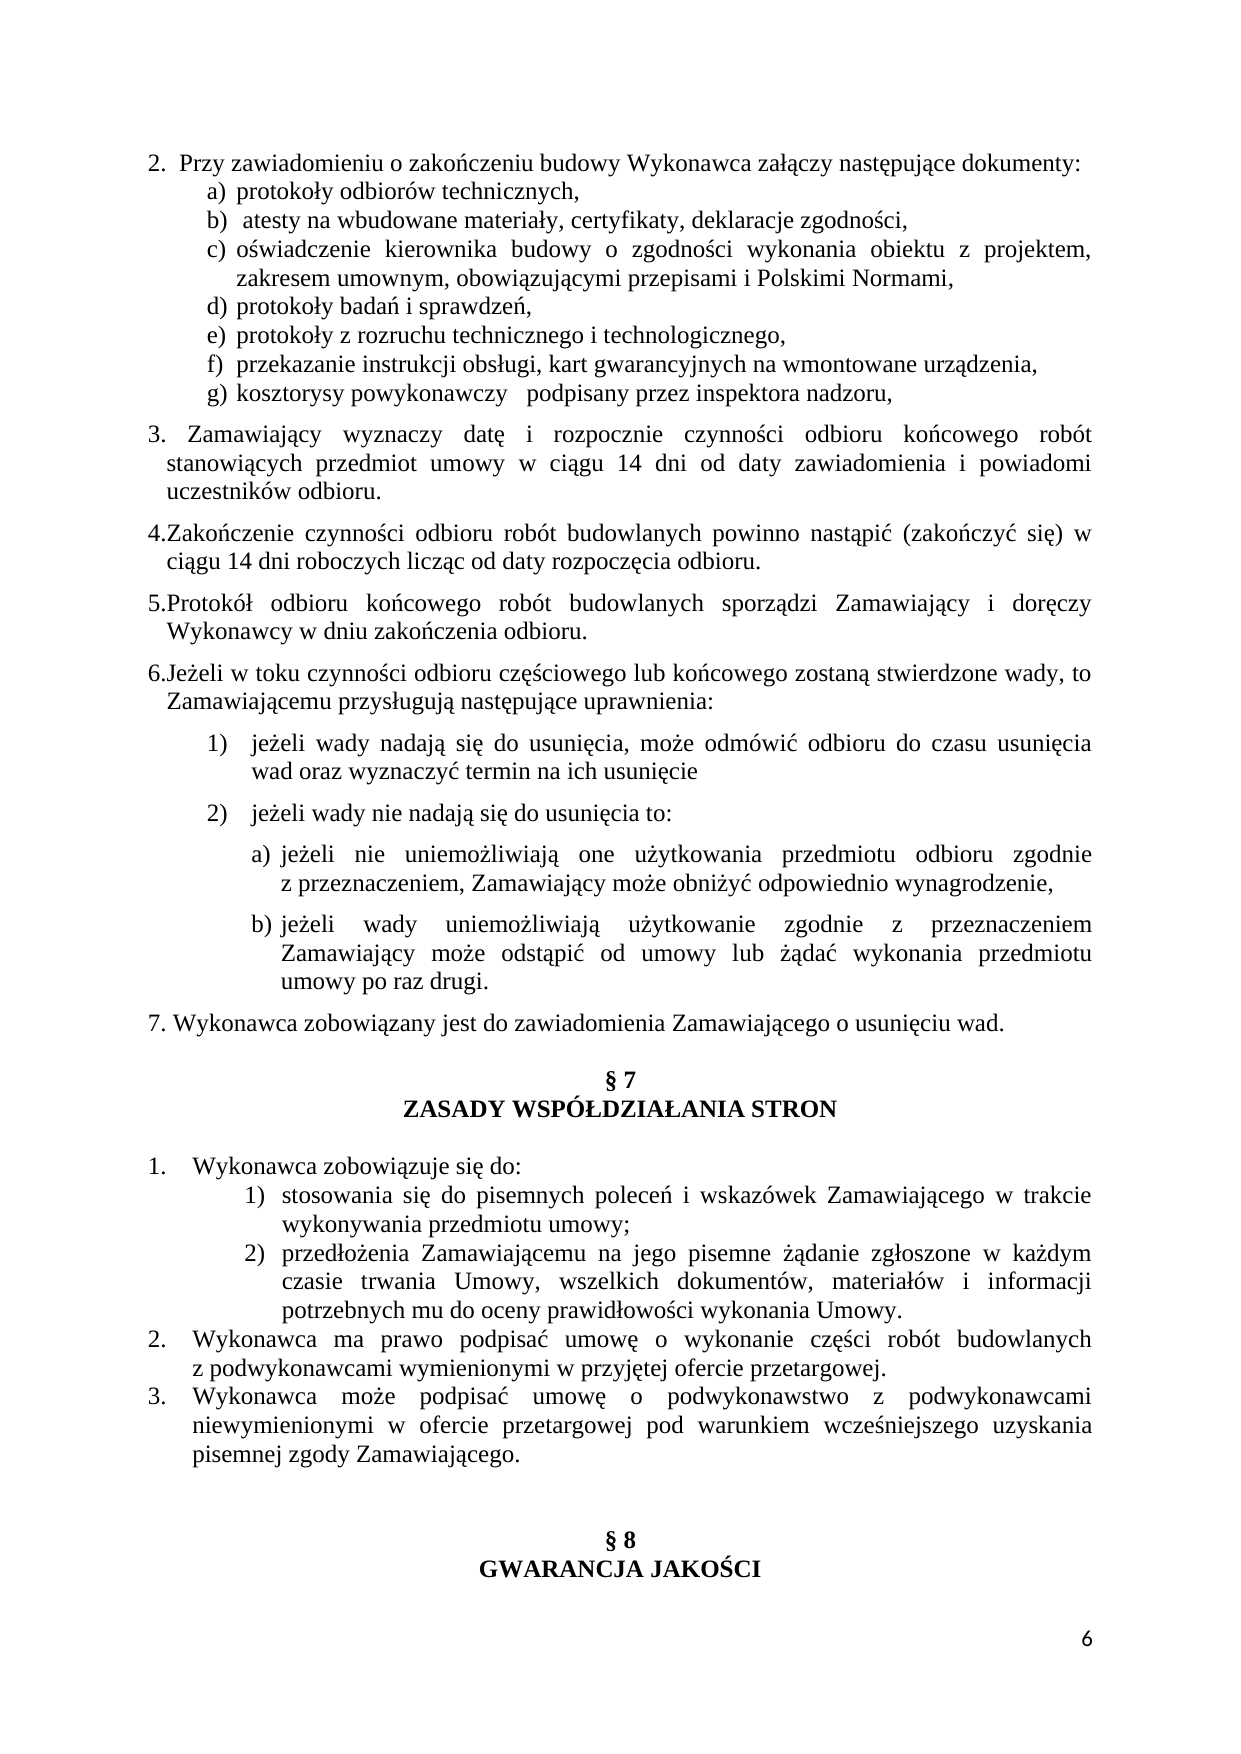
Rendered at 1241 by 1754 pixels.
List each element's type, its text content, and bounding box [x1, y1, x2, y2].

text 7. Wykonawca zobowiązany jest do zawiadomienia Zamawiającego o usunięciu wad. [148, 1008, 1093, 1036]
text 2. Przy zawiadomieniu o zakończeniu budowy Wykonawca załączy następujące dokumenty: [148, 148, 1093, 176]
text § 8 [148, 1525, 1093, 1554]
text 3. Zamawiający wyznaczy datę i rozpocznie czynności odbioru końcowego robót stanowiących przedmiot umowy w ciągu 14 dni od daty zawiadomienia i powiadomi uczestników odbioru. [148, 419, 1093, 505]
list kosztorysy powykonawczy podpisany przez inspektora nadzoru, [207, 378, 1093, 406]
list jeżeli wady nie nadają się do usunięcia to: [207, 798, 1093, 826]
list jeżeli nie uniemożliwiają one użytkowania przedmiotu odbioru zgodnie z przeznaczeniem, Zamawiający może obniżyć odpowiednio wynagrodzenie, [251, 839, 1093, 896]
list protokoły z rozruchu technicznego i technologicznego, [207, 320, 1093, 349]
list jeżeli wady nadają się do usunięcia, może odmówić odbioru do czasu usunięcia wad oraz wyznaczyć termin na ich usunięcie [207, 728, 1093, 785]
list stosowania się do pisemnych poleceń i wskazówek Zamawiającego w trakcie wykonywania przedmiotu umowy; [244, 1180, 1093, 1238]
list jeżeli wady uniemożliwiają użytkowanie zgodnie z przeznaczeniem Zamawiający może odstąpić od umowy lub żądać wykonania przedmiotu umowy po raz drugi. [251, 909, 1093, 995]
list Wykonawca może podpisać umowę o podwykonawstwo z podwykonawcami niewymienionymi w ofercie przetargowej pod warunkiem wcześniejszego uzyskania pisemnej zgody Zamawiającego. [148, 1381, 1093, 1468]
list oświadczenie kierownika budowy o zgodności wykonania obiektu z projektem, zakresem umownym, obowiązującymi przepisami i Polskimi Normami, [207, 234, 1093, 291]
text 6.Jeżeli w toku czynności odbioru częściowego lub końcowego zostaną stwierdzone wady, to Zamawiającemu przysługują następujące uprawnienia: [148, 658, 1093, 715]
text 5.Protokół odbioru końcowego robót budowlanych sporządzi Zamawiający i doręczy Wykonawcy w dniu zakończenia odbioru. [148, 588, 1093, 645]
text § 7 [148, 1065, 1093, 1094]
list protokoły odbiorów technicznych, [207, 176, 1093, 205]
list atesty na wbudowane materiały, certyfikaty, deklaracje zgodności, [207, 205, 1093, 234]
list Wykonawca ma prawo podpisać umowę o wykonanie części robót budowlanych z podwykonawcami wymienionymi w przyjętej ofercie przetargowej. [148, 1324, 1093, 1381]
list przekazanie instrukcji obsługi, kart gwarancyjnych na wmontowane urządzenia, [207, 349, 1093, 378]
text GWARANCJA JAKOŚCI [148, 1554, 1093, 1583]
list Wykonawca zobowiązuje się do: [148, 1151, 1093, 1180]
text 4.Zakończenie czynności odbioru robót budowlanych powinno nastąpić (zakończyć się) w ciągu 14 dni roboczych licząc od daty rozpoczęcia odbioru. [148, 518, 1093, 575]
list przedłożenia Zamawiającemu na jego pisemne żądanie zgłoszone w każdym czasie trwania Umowy, wszelkich dokumentów, materiałów i informacji potrzebnych mu do oceny prawidłowości wykonania Umowy. [244, 1238, 1093, 1324]
text ZASADY WSPÓŁDZIAŁANIA STRON [148, 1094, 1093, 1123]
list protokoły badań i sprawdzeń, [207, 291, 1093, 320]
